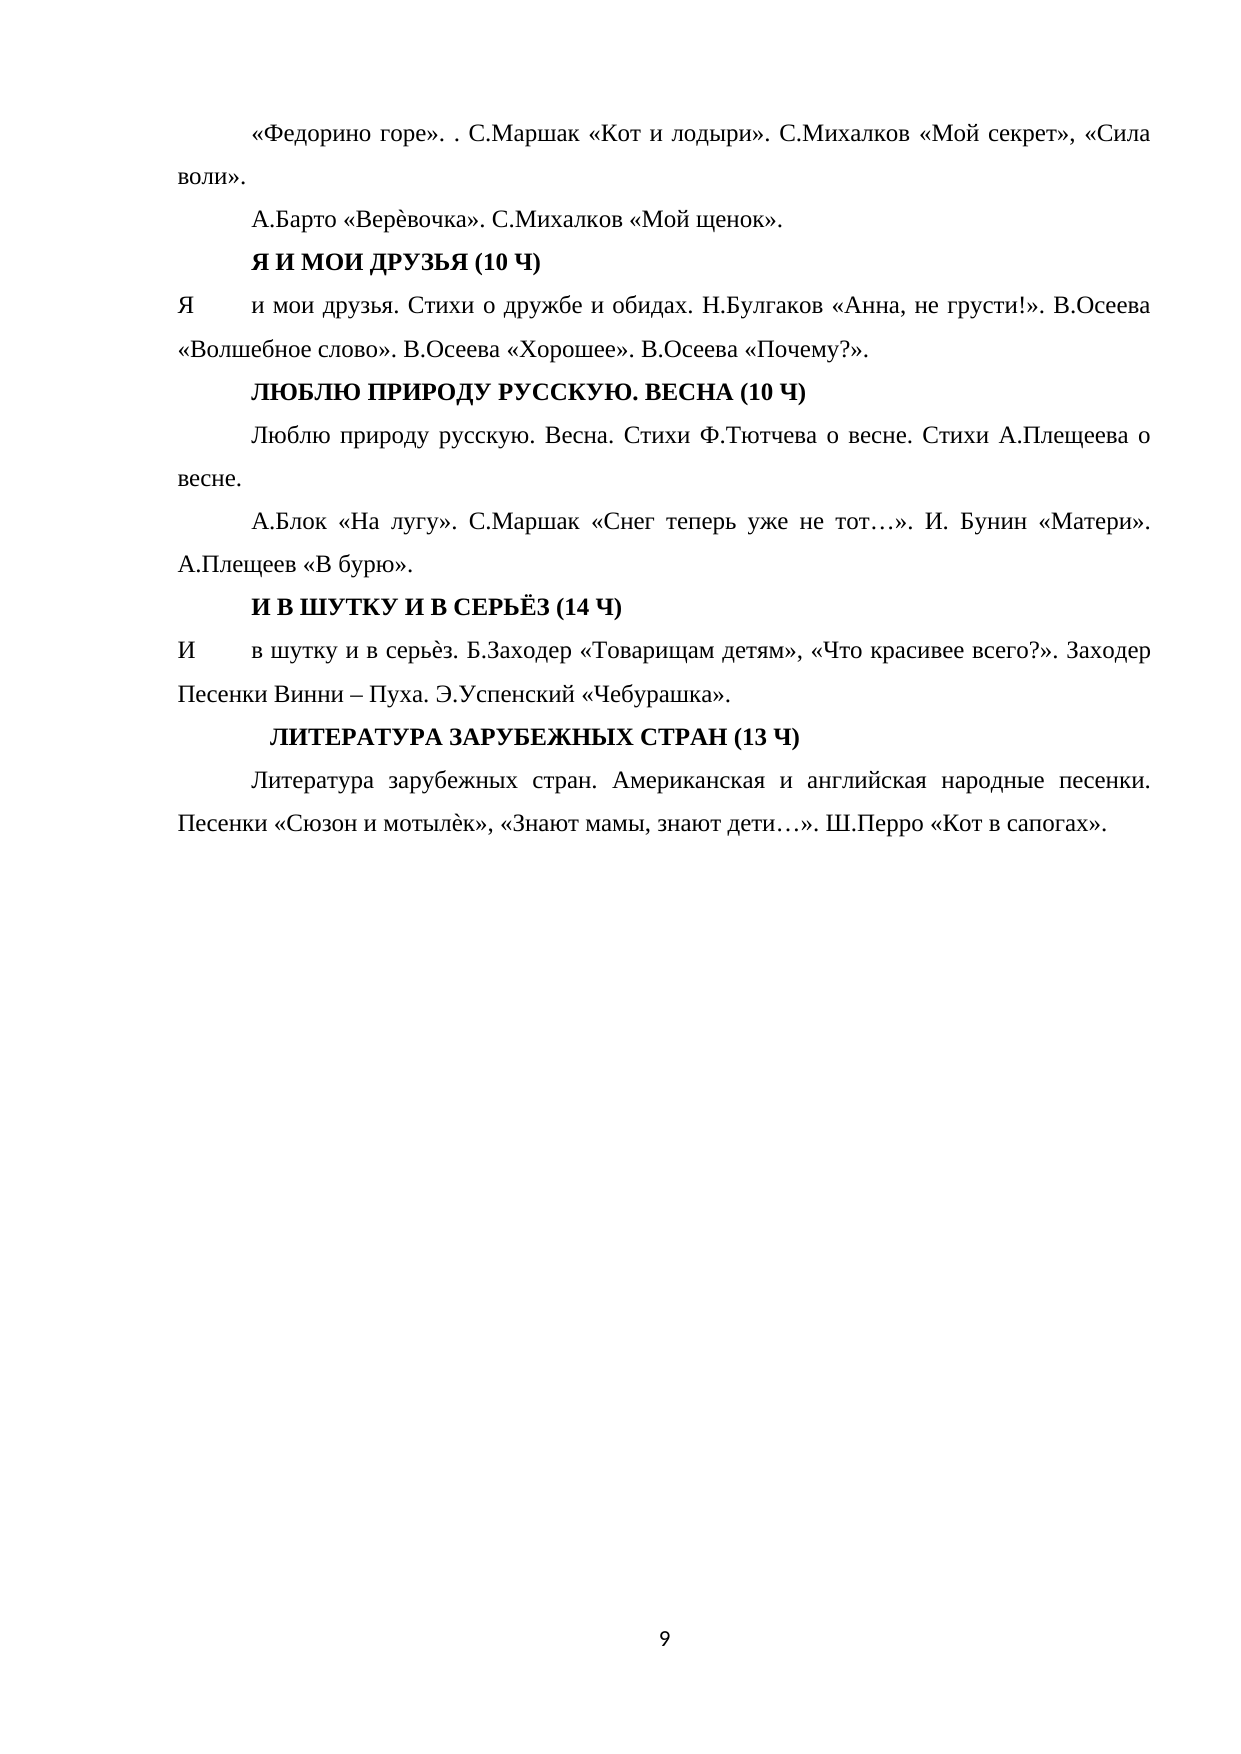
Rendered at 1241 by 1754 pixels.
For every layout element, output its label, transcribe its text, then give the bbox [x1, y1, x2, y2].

text ЛЮБЛЮ ПРИРОДУ РУССКУЮ. ВЕСНА (10 Ч) [177, 377, 1152, 406]
text А.Барто «Верѐвочка». С.Михалков «Мой щенок». [177, 204, 1152, 233]
text «Федорино горе». . С.Маршак «Кот и лодыри». С.Михалков «Мой секрет», «Сила воли». [177, 118, 1152, 190]
text А.Блок «На лугу». С.Маршак «Снег теперь уже не тот…». И. Бунин «Матери». А.Плещеев «В бурю». [177, 506, 1152, 578]
text Литература зарубежных стран. Американская и английская народные песенки. Песенки «Сюзон и мотылѐк», «Знают мамы, знают дети…». Ш.Перро «Кот в сапогах». [177, 765, 1152, 837]
text Я И МОИ ДРУЗЬЯ (10 Ч) [177, 247, 1152, 276]
text Люблю природу русскую. Весна. Стихи Ф.Тютчева о весне. Стихи А.Плещеева о весне. [177, 420, 1152, 492]
text И В ШУТКУ И В СЕРЬЁЗ (14 Ч) [177, 592, 1152, 621]
list и мои друзья. Стихи о дружбе и обидах. Н.Булгаков «Анна, не грусти!». В.Осеева «Волшебное слово». В.Осеева «Хорошее». В.Осеева «Почему?». [177, 291, 1152, 362]
list в шутку и в серьѐз. Б.Заходер «Товарищам детям», «Что красивее всего?». Заходер Песенки Винни – Пуха. Э.Успенский «Чебурашка». [177, 636, 1152, 707]
text ЛИТЕРАТУРА ЗАРУБЕЖНЫХ СТРАН (13 Ч) [177, 722, 1152, 751]
